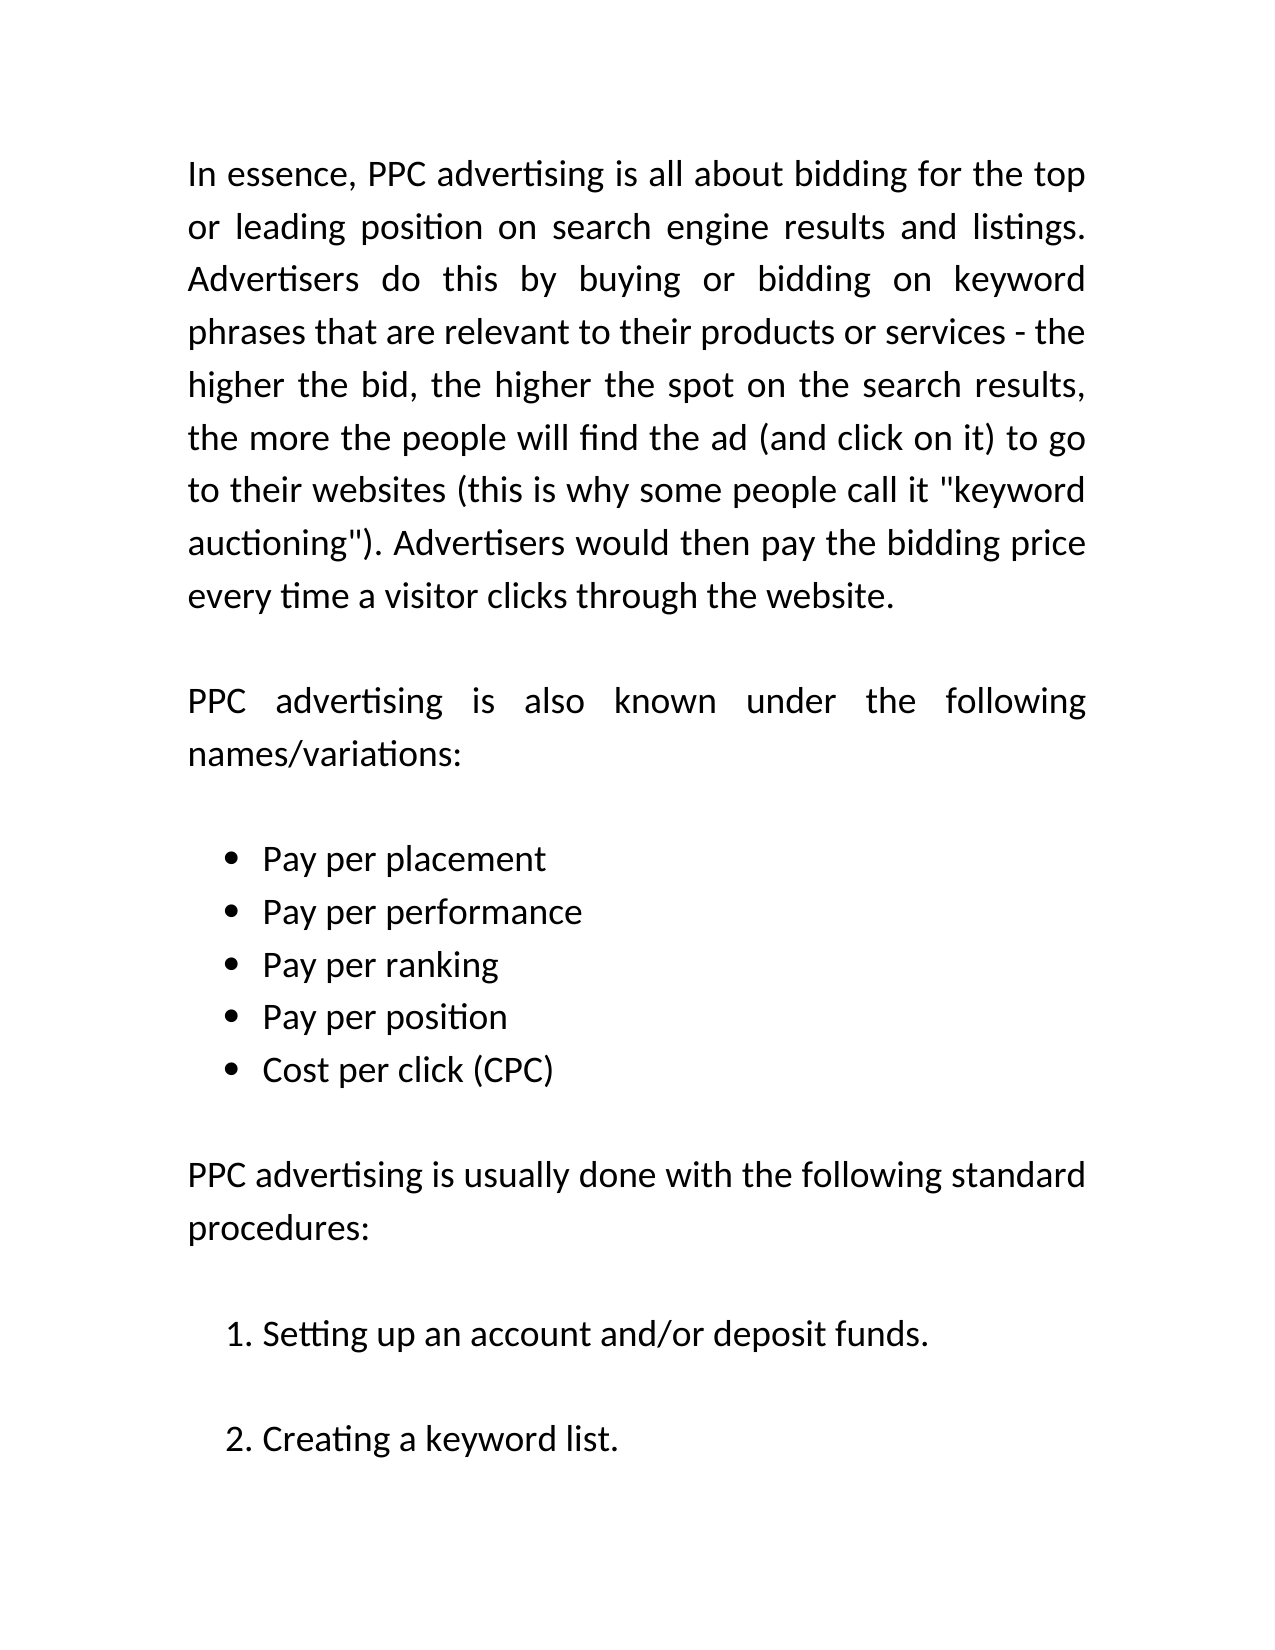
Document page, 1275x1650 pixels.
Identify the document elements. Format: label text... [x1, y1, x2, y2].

list Pay per ranking [225, 941, 1087, 986]
list Pay per placement [225, 835, 1087, 881]
list Setting up an account and/or deposit funds. [225, 1309, 1087, 1355]
list Cost per click (CPC) [225, 1046, 1087, 1092]
list Creating a keyword list. [225, 1415, 1087, 1461]
text PPC advertising is usually done with the following standard procedures: [187, 1151, 1087, 1250]
text In essence, PPC advertising is all about bidding for the top or leading position on search engine results and listings. Advertisers do this by buying or bidding on keyword phrases that are relevant to their products or services - the higher the bid, the higher the spot on the search results, the more the people will find the ad (and click on it) to go to their websites (this is why some people call it "keyword auctioning"). Advertisers would then pay the bidding price every time a visitor clicks through the website. [187, 150, 1087, 617]
list Pay per position [225, 993, 1087, 1039]
list Pay per performance [225, 888, 1087, 934]
text PPC advertising is also known under the following names/variations: [187, 677, 1087, 776]
